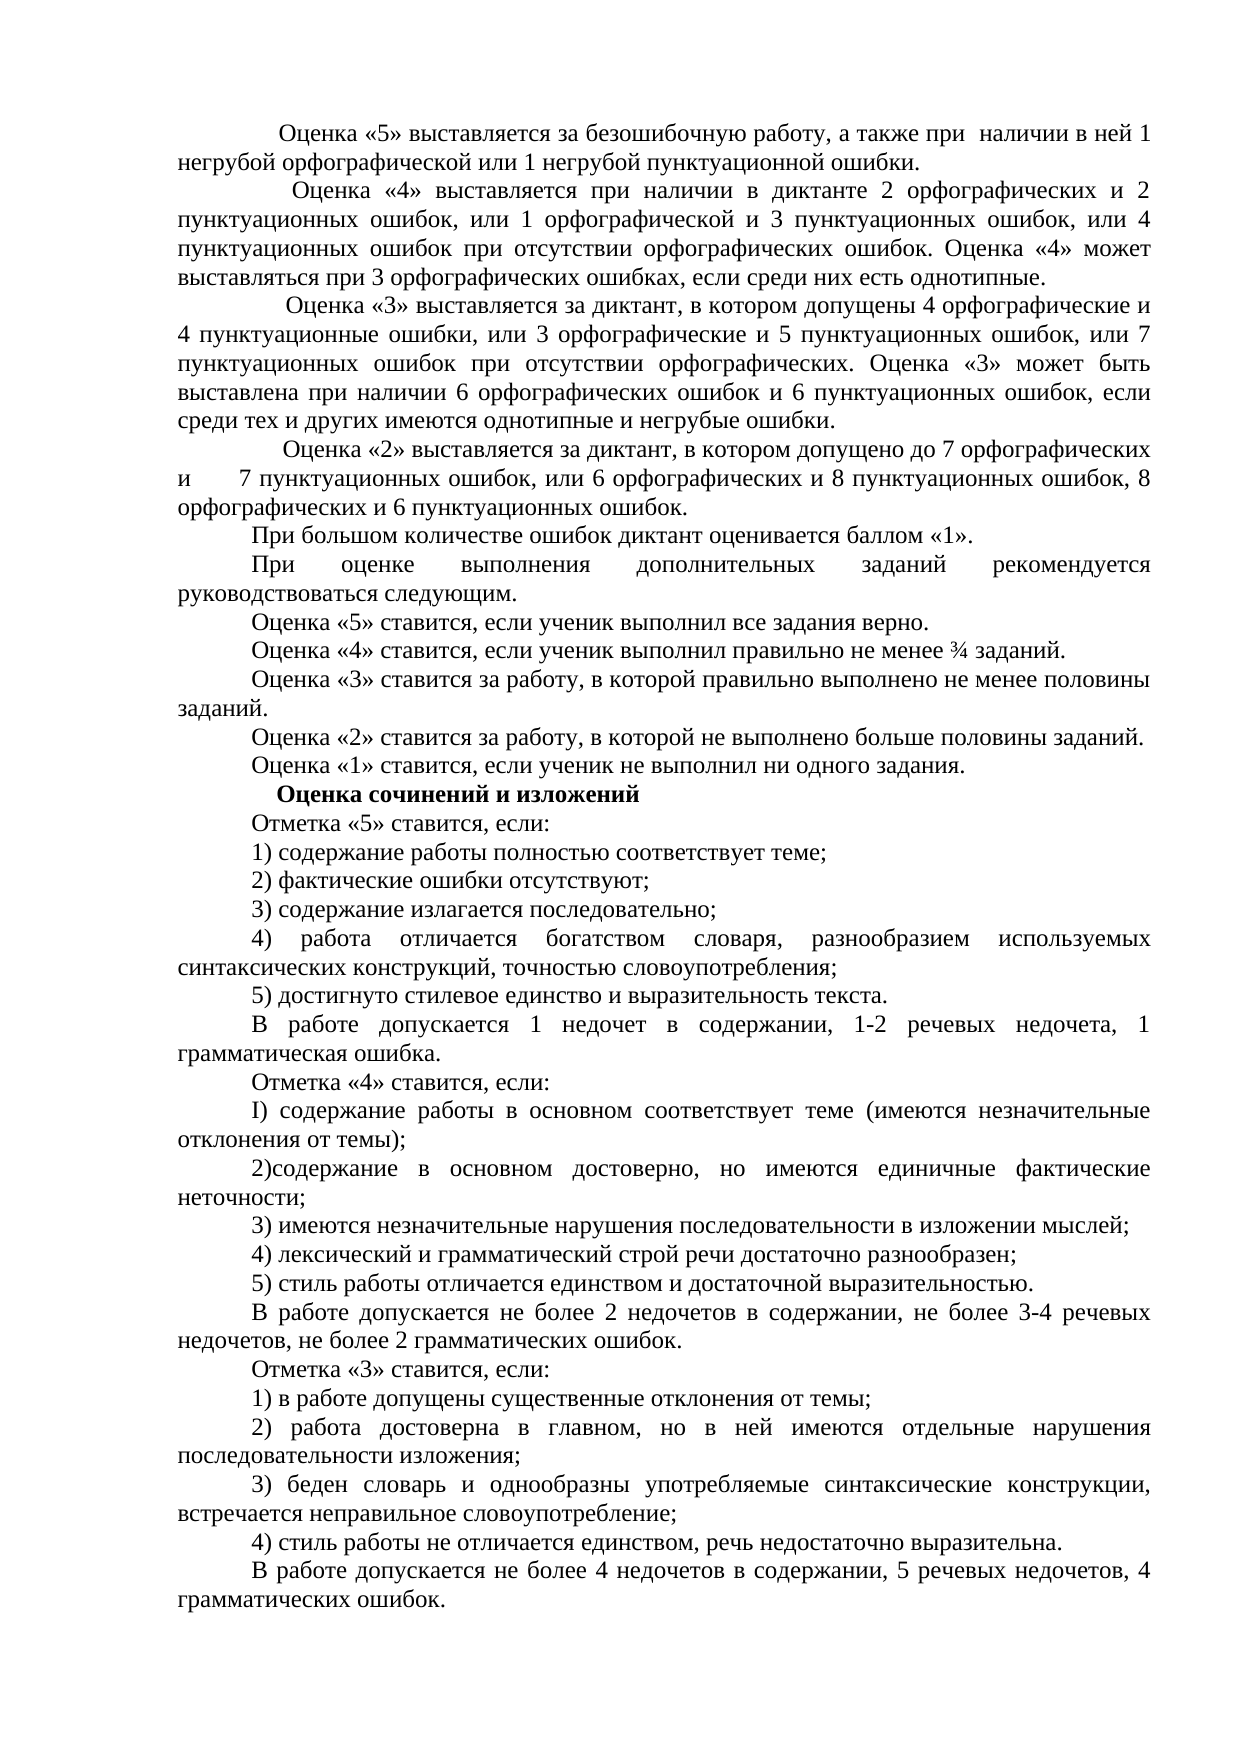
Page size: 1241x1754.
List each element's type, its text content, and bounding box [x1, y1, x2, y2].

text Отметка «3» ставится, если: [177, 1354, 1152, 1383]
text Оценка «2» выставляется за диктант, в котором допущено до 7 орфографических и 7 пунктуационных ошибок, или 6 орфографических и 8 пунктуационных ошибок, 8 орфографических и 6 пунктуационных ошибок. [177, 434, 1152, 521]
text При большом количестве ошибок диктант оценивается баллом «1». [177, 521, 1152, 549]
text Отметка «5» ставится, если: [177, 808, 1152, 837]
text 1) содержание работы полностью соответствует теме; [177, 837, 1152, 866]
text Оценка «2» ставится за работу, в которой не выполнено больше половины заданий. [177, 722, 1152, 751]
text Оценка «1» ставится, если ученик не выполнил ни одного задания. [177, 751, 1152, 779]
text 5) достигнуто стилевое единство и выразительность текста. [177, 981, 1152, 1009]
text Оценка «5» выставляется за безошибочную работу, а также при наличии в ней 1 негрубой орфографической или 1 негрубой пунктуационной ошибки. [177, 118, 1152, 176]
text При оценке выполнения дополнительных заданий рекомендуется руководствоваться следующим. [177, 549, 1152, 607]
text 2) работа достоверна в главном, но в ней имеются отдельные нарушения последовательности изложения; [177, 1412, 1152, 1469]
text Оценка «4» выставляется при наличии в диктанте 2 орфографических и 2 пунктуационных ошибок, или 1 орфографической и 3 пунктуационных ошибок, или 4 пунктуационных ошибок при отсутствии орфографических ошибок. Оценка «4» может выставляться при 3 орфографических ошибках, если среди них есть однотипные. [177, 176, 1152, 291]
text 3) содержание излагается последовательно; [177, 894, 1152, 923]
text 4) лексический и грамматический строй речи достаточно разнообразен; [177, 1239, 1152, 1268]
text Оценка «4» ставится, если ученик выполнил правильно не менее ¾ заданий. [177, 636, 1152, 664]
text В работе допускается не более 2 недочетов в содержании, не более 3-4 речевых недочетов, не более 2 грамматических ошибок. [177, 1297, 1152, 1354]
text Оценка сочинений и изложений [177, 779, 1152, 808]
text Оценка «3» выставляется за диктант, в котором допущены 4 орфографические и 4 пунктуационные ошибки, или 3 орфографические и 5 пунктуационных ошибок, или 7 пунктуационных ошибок при отсутствии орфографических. Оценка «3» может быть выставлена при наличии 6 орфографических ошибок и 6 пунктуационных ошибок, если среди тех и других имеются однотипные и негрубые ошибки. [177, 291, 1152, 434]
text 2) фактические ошибки отсутствуют; [177, 866, 1152, 894]
text Оценка «3» ставится за работу, в которой правильно выполнено не менее половины заданий. [177, 664, 1152, 722]
text 2)содержание в основном достоверно, но имеются единичные фактические неточности; [177, 1153, 1152, 1211]
text Оценка «5» ставится, если ученик выполнил все задания верно. [177, 607, 1152, 636]
text 4) стиль работы не отличается единством, речь недостаточно выразительна. [177, 1527, 1152, 1556]
text I) содержание работы в основном соответствует теме (имеются незначительные отклонения от темы); [177, 1096, 1152, 1153]
text Отметка «4» ставится, если: [177, 1067, 1152, 1096]
text 3) имеются незначительные нарушения последовательности в изложении мыслей; [177, 1211, 1152, 1239]
text В работе допускается 1 недочет в содержании, 1-2 речевых недочета, 1 грамматическая ошибка. [177, 1009, 1152, 1067]
text 1) в работе допущены существенные отклонения от темы; [177, 1383, 1152, 1412]
text 5) стиль работы отличается единством и достаточной выразительностью. [177, 1268, 1152, 1297]
text 4) работа отличается богатством словаря, разнообразием используемых синтаксических конструкций, точностью словоупотребления; [177, 923, 1152, 981]
text 3) беден словарь и однообразны употребляемые синтаксические конструкции, встречается неправильное словоупотребление; [177, 1469, 1152, 1527]
text В работе допускается не более 4 недочетов в содержании, 5 речевых недочетов, 4 грамматических ошибок. [177, 1556, 1152, 1613]
